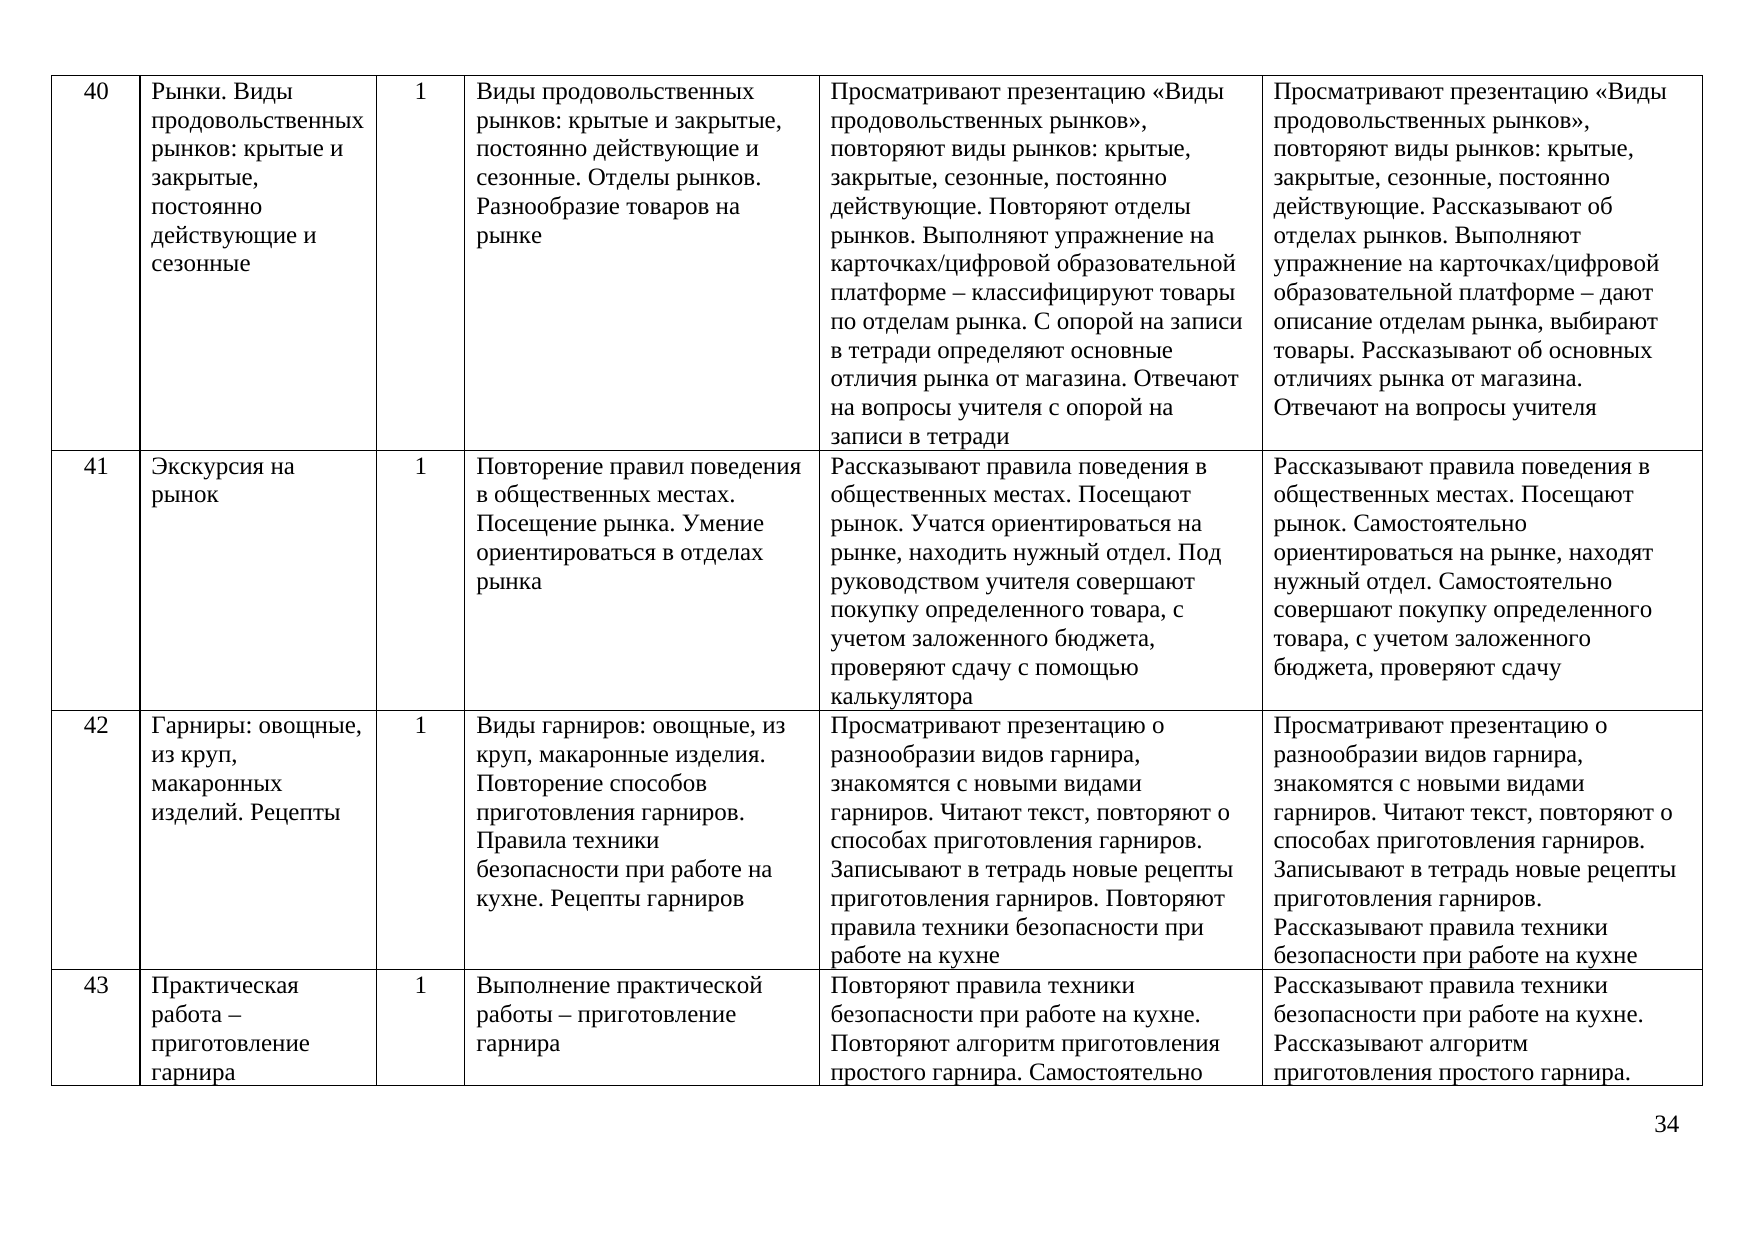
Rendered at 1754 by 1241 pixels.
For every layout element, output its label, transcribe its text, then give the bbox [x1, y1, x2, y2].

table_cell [465, 970, 819, 1085]
table_cell 43 [52, 970, 139, 1085]
table_cell 1 [377, 970, 464, 1085]
table_cell Просматривают презентацию о разнообразии видов гарнира, знакомятся с новыми видами гарниров. Читают текст, повторяют о способах приготовления гарниров. Записывают в тетрадь новые рецепты приготовления гарниров. Повторяют правила техники безопасности при работе на кухне [820, 711, 1262, 969]
table_cell Рынки. Виды продовольственных рынков: крытые и закрытые, постоянно действующие и сезонные [141, 76, 376, 450]
table_cell Экскурсия на рынок [141, 451, 376, 709]
table_cell 42 [52, 711, 139, 969]
table_cell Рассказывают правила поведения в общественных местах. Посещают рынок. Самостоятельно ориентироваться на рынке, находят нужный отдел. Самостоятельно совершают покупку определенного товара, с учетом заложенного бюджета, проверяют сдачу [1263, 451, 1702, 709]
table_cell Просматривают презентацию о разнообразии видов гарнира, знакомятся с новыми видами гарниров. Читают текст, повторяют о способах приготовления гарниров. Записывают в тетрадь новые рецепты приготовления гарниров. Рассказывают правила техники безопасности при работе на кухне [1263, 711, 1702, 969]
table_cell Просматривают презентацию «Виды продовольственных рынков», повторяют виды рынков: крытые, закрытые, сезонные, постоянно действующие. Рассказывают об отделах рынков. Выполняют упражнение на карточках/цифровой образовательной платформе – дают описание отделам рынка, выбирают товары. Рассказывают об основных отличиях рынка от магазина. Отвечают на вопросы учителя [1263, 76, 1702, 450]
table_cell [141, 970, 376, 1085]
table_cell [820, 970, 1262, 1085]
table_cell 1 [377, 711, 464, 969]
table_cell Виды гарниров: овощные, из круп, макаронные изделия. Повторение способов приготовления гарниров. Правила техники безопасности при работе на кухне. Рецепты гарниров [465, 711, 819, 969]
table_cell Гарниры: овощные, из круп, макаронных изделий. Рецепты [141, 711, 376, 969]
table_cell Повторение правил поведения в общественных местах. Посещение рынка. Умение ориентироваться в отделах рынка [465, 451, 819, 709]
table_cell 41 [52, 451, 139, 709]
table_cell Виды продовольственных рынков: крытые и закрытые, постоянно действующие и сезонные. Отделы рынков. Разнообразие товаров на рынке [465, 76, 819, 450]
table_cell Просматривают презентацию «Виды продовольственных рынков», повторяют виды рынков: крытые, закрытые, сезонные, постоянно действующие. Повторяют отделы рынков. Выполняют упражнение на карточках/цифровой образовательной платформе – классифицируют товары по отделам рынка. С опорой на записи в тетради определяют основные отличия рынка от магазина. Отвечают на вопросы учителя с опорой на записи в тетради [820, 76, 1262, 450]
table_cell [1263, 970, 1702, 1085]
table_cell 1 [377, 76, 464, 450]
table_cell 1 [377, 451, 464, 709]
table_cell 40 [52, 76, 139, 450]
table_cell Рассказывают правила поведения в общественных местах. Посещают рынок. Учатся ориентироваться на рынке, находить нужный отдел. Под руководством учителя совершают покупку определенного товара, с учетом заложенного бюджета, проверяют сдачу с помощью калькулятора [820, 451, 1262, 709]
